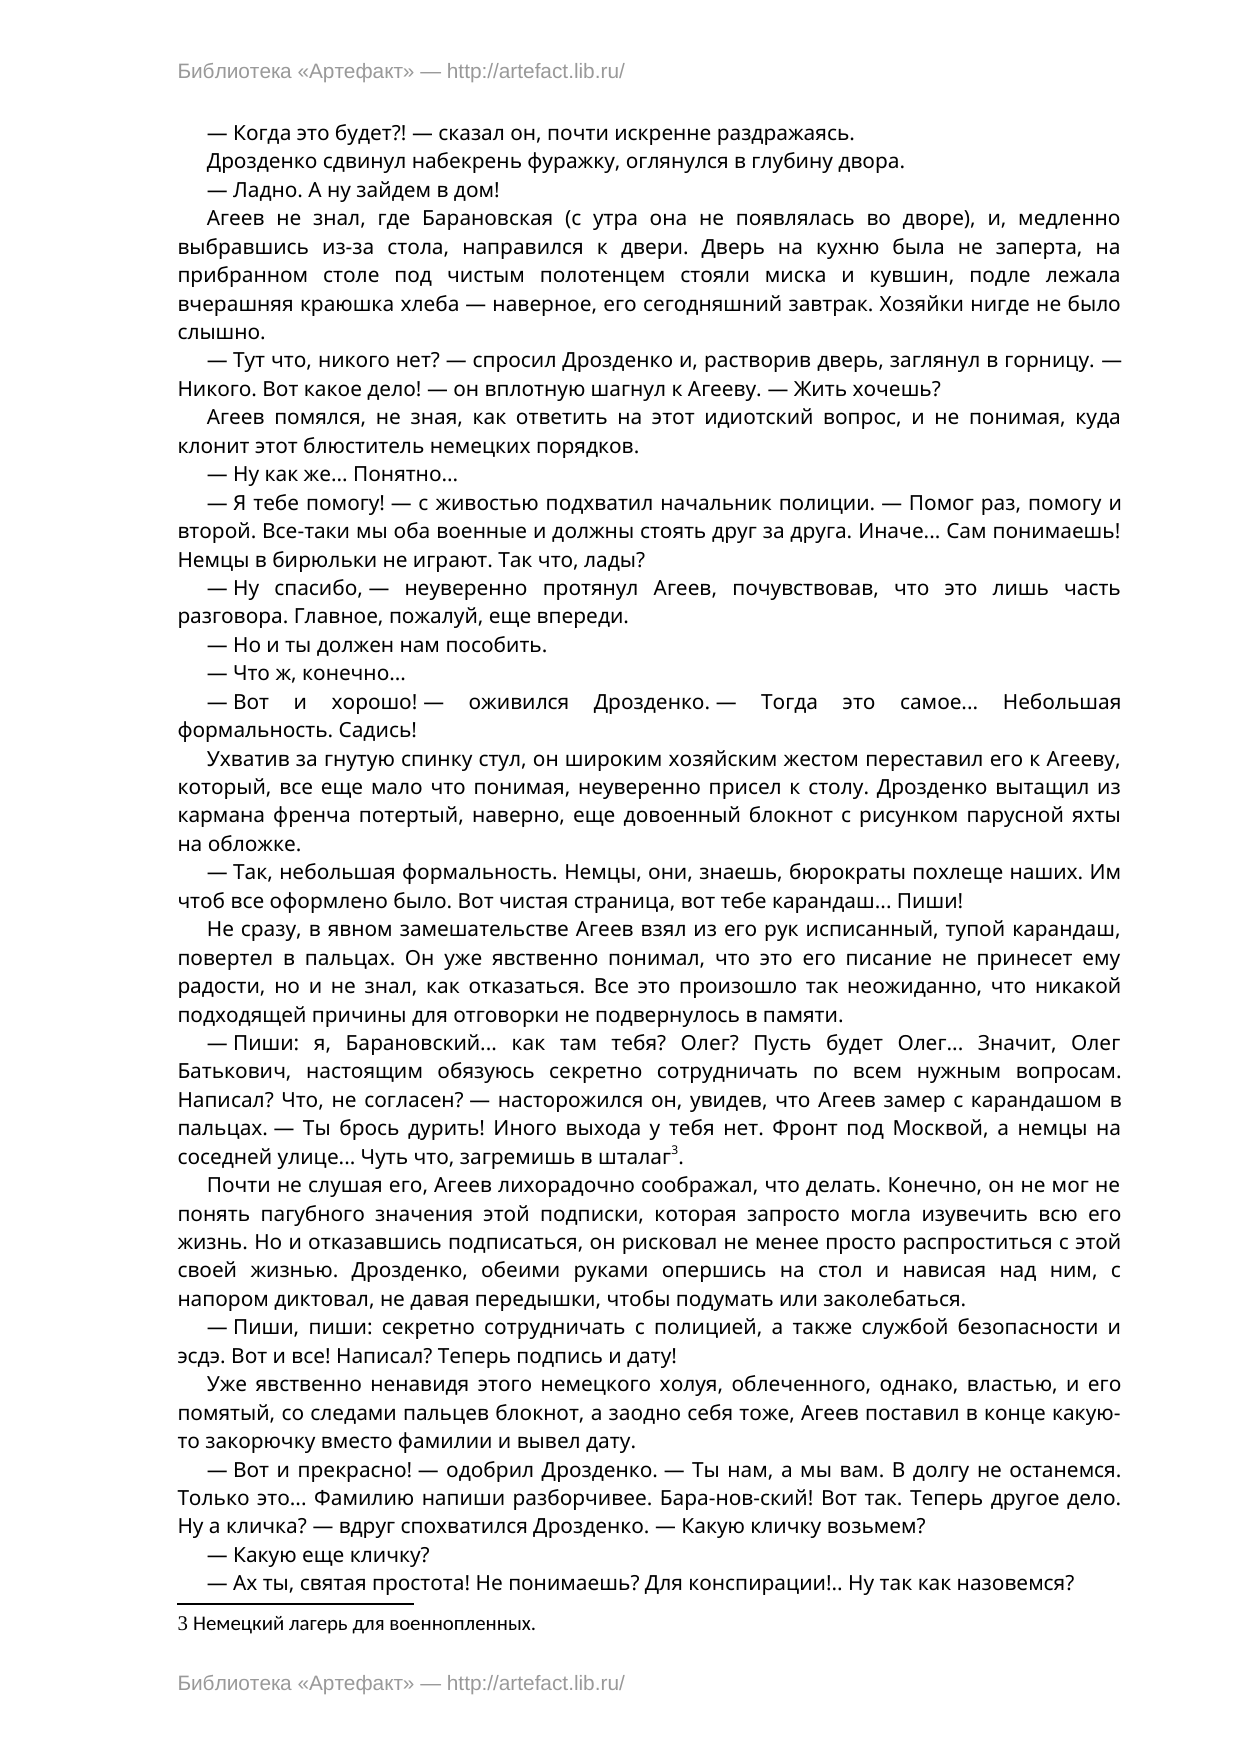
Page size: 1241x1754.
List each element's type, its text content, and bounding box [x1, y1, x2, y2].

text Дрозденко сдвинул набекрень фуражку, оглянулся в глубину двора. [177, 147, 1122, 175]
text — Я тебе помогу! — с живостью подхватил начальник полиции. — Помог раз, помогу и второй. Все-таки мы оба военные и должны стоять друг за друга. Иначе... Сам понимаешь! Немцы в бирюльки не играют. Так что, лады? [177, 488, 1122, 573]
text — Но и ты должен нам пособить. [177, 630, 1122, 658]
text — Что ж, конечно... [177, 658, 1122, 687]
text Агеев не знал, где Барановская (с утра она не появлялась во дворе), и, медленно выбравшись из-за стола, направился к двери. Дверь на кухню была не заперта, на прибранном столе под чистым полотенцем стояли миска и кувшин, подле лежала вчерашняя краюшка хлеба — наверное, его сегодняшний завтрак. Хозяйки нигде не было слышно. [177, 203, 1122, 346]
text Уже явственно ненавидя этого немецкого холуя, облеченного, однако, властью, и его помятый, со следами пальцев блокнот, а заодно себя тоже, Агеев поставил в конце какую-то закорючку вместо фамилии и вывел дату. [177, 1369, 1122, 1455]
text — Пиши: я, Барановский... как там тебя? Олег? Пусть будет Олег... Значит, Олег Батькович, настоящим обязуюсь секретно сотрудничать по всем нужным вопросам. Написал? Что, не согласен? — насторожился он, увидев, что Агеев замер с карандашом в пальцах. — Ты брось дурить! Иного выхода у тебя нет. Фронт под Москвой, а немцы на соседней улице... Чуть что, загремишь в шталаг. [177, 1028, 1122, 1170]
text — Какую еще кличку? [177, 1540, 1122, 1568]
text — Тут что, никого нет? — спросил Дрозденко и, растворив дверь, заглянул в горницу. — Никого. Вот какое дело! — он вплотную шагнул к Агееву. — Жить хочешь? [177, 346, 1122, 402]
text Ухватив за гнутую спинку стул, он широким хозяйским жестом переставил его к Агееву, который, все еще мало что понимая, неуверенно присел к столу. Дрозденко вытащил из кармана френча потертый, наверно, еще довоенный блокнот с рисунком парусной яхты на обложке. [177, 744, 1122, 857]
text — Ну спасибо, — неуверенно протянул Агеев, почувствовав, что это лишь часть разговора. Главное, пожалуй, еще впереди. [177, 573, 1122, 630]
text Агеев помялся, не зная, как ответить на этот идиотский вопрос, и не понимая, куда клонит этот блюститель немецких порядков. [177, 402, 1122, 459]
text — Так, небольшая формальность. Немцы, они, знаешь, бюрократы похлеще наших. Им чтоб все оформлено было. Вот чистая страница, вот тебе карандаш... Пиши! [177, 857, 1122, 914]
text — Вот и хорошо! — оживился Дрозденко. — Тогда это самое... Небольшая формальность. Садись! [177, 687, 1122, 744]
text Почти не слушая его, Агеев лихорадочно соображал, что делать. Конечно, он не мог не понять пагубного значения этой подписки, которая запросто могла изувечить всю его жизнь. Но и отказавшись подписаться, он рисковал не менее просто распроститься с этой своей жизнью. Дрозденко, обеими руками опершись на стол и нависая над ним, с напором диктовал, не давая передышки, чтобы подумать или заколебаться. [177, 1170, 1122, 1312]
text — Когда это будет?! — сказал он, почти искренне раздражаясь. [177, 118, 1122, 147]
text Не сразу, в явном замешательстве Агеев взял из его рук исписанный, тупой карандаш, повертел в пальцах. Он уже явственно понимал, что это его писание не принесет ему радости, но и не знал, как отказаться. Все это произошло так неожиданно, что никакой подходящей причины для отговорки не подвернулось в памяти. [177, 914, 1122, 1028]
text — Ладно. А ну зайдем в дом! [177, 175, 1122, 203]
text — Ах ты, святая простота! Не понимаешь? Для конспирации!.. Ну так как назовемся? [177, 1568, 1122, 1597]
text — Ну как же... Понятно... [177, 459, 1122, 488]
text — Вот и прекрасно! — одобрил Дрозденко. — Ты нам, а мы вам. В долгу не останемся. Только это... Фамилию напиши разборчивее. Бара-нов-ский! Вот так. Теперь другое дело. Ну а кличка? — вдруг спохватился Дрозденко. — Какую кличку возьмем? [177, 1455, 1122, 1540]
text — Пиши, пиши: секретно сотрудничать с полицией, а также службой безопасности и эсдэ. Вот и все! Написал? Теперь подпись и дату! [177, 1312, 1122, 1369]
